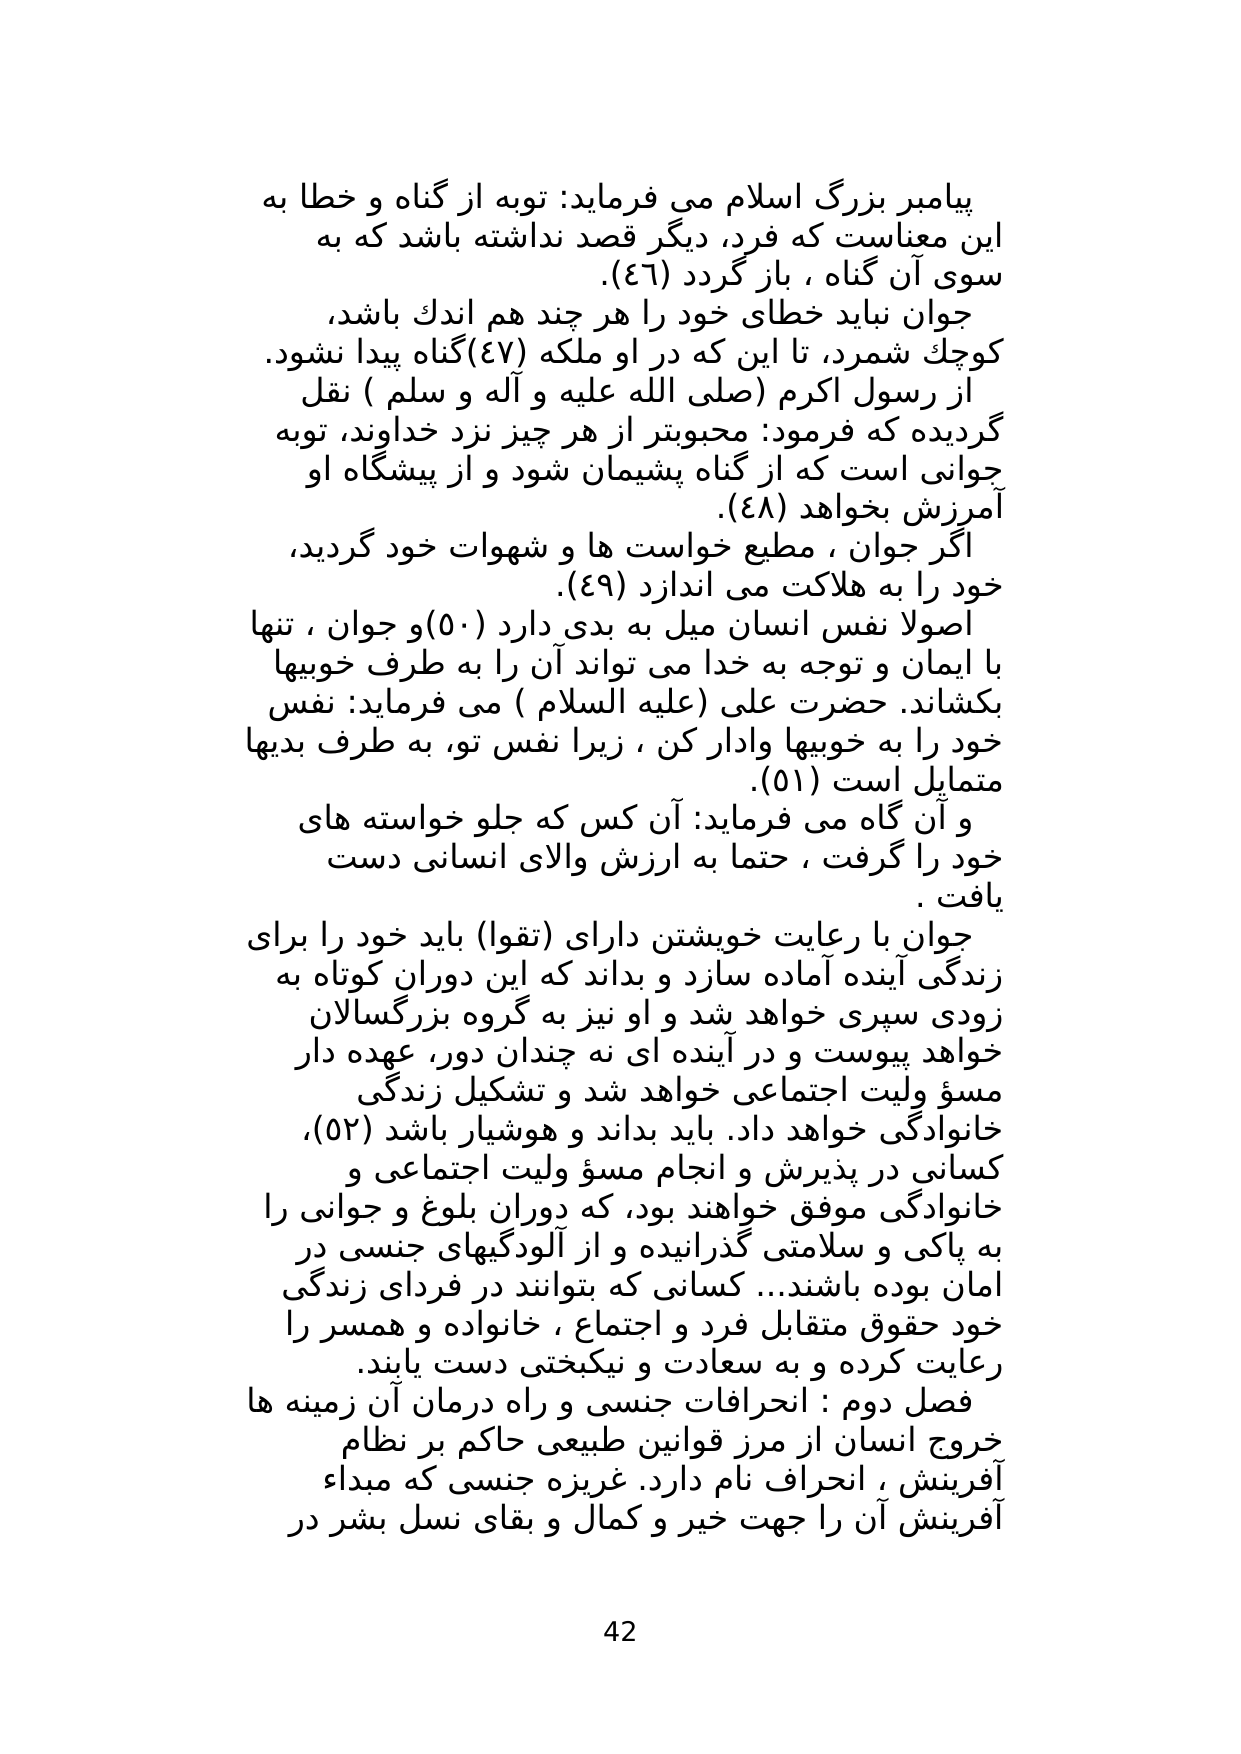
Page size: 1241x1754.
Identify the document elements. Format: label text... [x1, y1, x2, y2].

text اصولا نفس انسان ميل به بدى دارد (٥٠)و جوان ، تنها با ايمان و توجه به خدا مى تواند آن را به طرف خوبيها بكشاند. حضرت على (عليه السلام ) مى فرمايد: نفس خود را به خوبيها وادار كن ، زيرا نفس تو، به طرف بديها متمايل است (٥١). [236, 604, 1004, 799]
text جوان نبايد خطاى خود را هر چند هم اندك باشد، كوچك شمرد، تا اين كه در او ملكه (٤٧)گناه پيدا نشود. [236, 294, 1004, 371]
text اگر جوان ، مطيع خواست ها و شهوات خود گرديد، خود را به هلاكت مى اندازد (٤٩). [236, 527, 1004, 604]
text و آن گاه مى فرمايد: آن كس كه جلو خواسته هاى خود را گرفت ، حتما به ارزش والاى انسانى دست يافت . [236, 799, 1004, 915]
text از رسول اكرم (صلى الله عليه و آله و سلم ) نقل گرديده كه فرمود: محبوبتر از هر چيز نزد خداوند، توبه جوانى است كه از گناه پشيمان شود و از پيشگاه او آمرزش بخواهد (٤٨). [236, 371, 1004, 527]
text جوان با رعايت خويشتن داراى (تقوا) بايد خود را براى زندگى آينده آماده سازد و بداند كه اين دوران كوتاه به زودى سپرى خواهد شد و او نيز به گروه بزرگسالان خواهد پيوست و در آينده اى نه چندان دور، عهده دار مسؤ وليت اجتماعى خواهد شد و تشكيل زندگى خانوادگى خواهد داد. بايد بداند و هوشيار باشد (٥٢)، كسانى در پذيرش و انجام مسؤ وليت اجتماعى و خانوادگى موفق خواهند بود، كه دوران بلوغ و جوانى را به پاكى و سلامتى گذرانيده و از آلودگيهاى جنسى در امان بوده باشند... كسانى كه بتوانند در فرداى زندگى خود حقوق متقابل فرد و اجتماع ، خانواده و همسر را رعايت كرده و به سعادت و نيكبختى دست يابند. [236, 915, 1004, 1382]
text پيامبر بزرگ اسلام مى فرمايد: توبه از گناه و خطا به اين معناست كه فرد، ديگر قصد نداشته باشد كه به سوى آن گناه ، باز گردد (٤٦). [236, 177, 1004, 294]
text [236, 1382, 1004, 1537]
